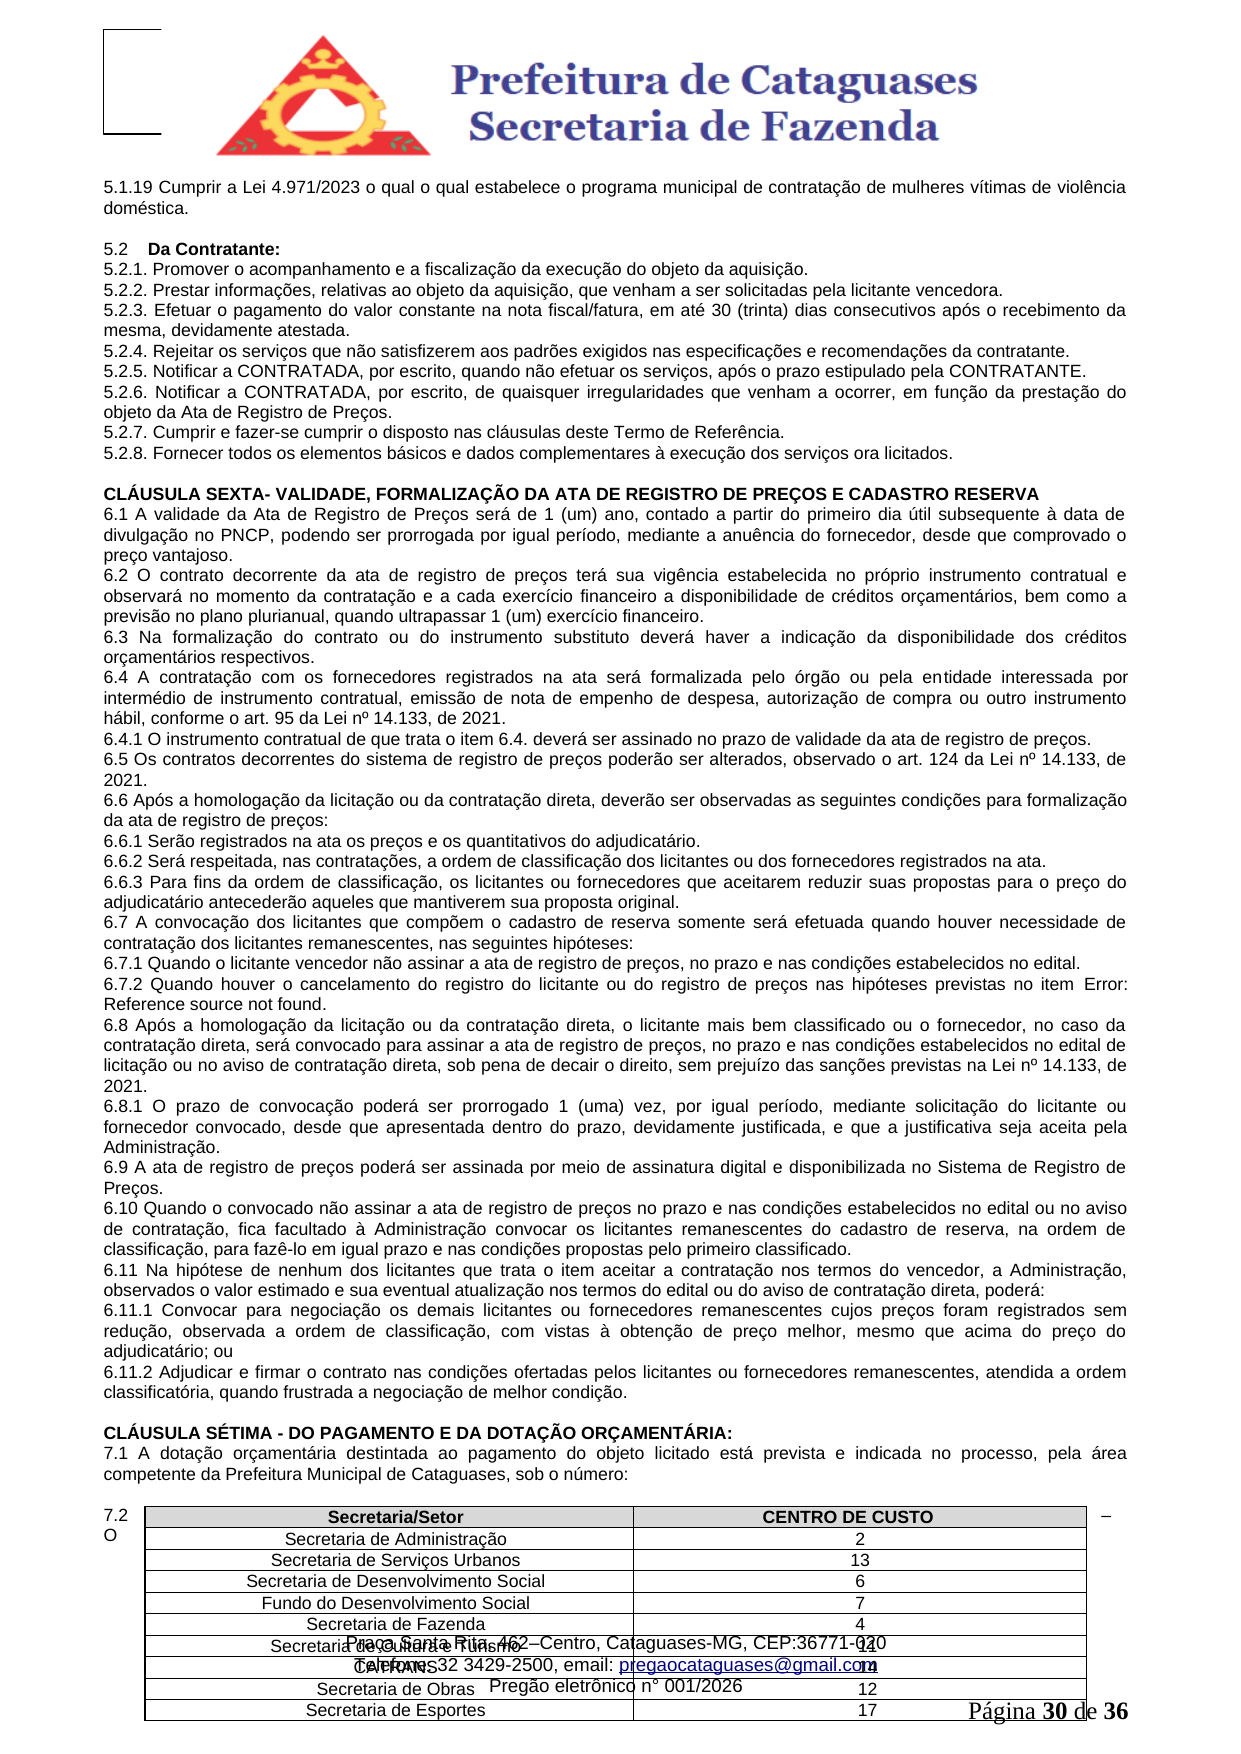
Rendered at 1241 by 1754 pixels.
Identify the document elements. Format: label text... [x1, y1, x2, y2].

table_cell 13 [634, 1550, 1086, 1570]
table_cell Secretaria de Esportes [146, 1700, 633, 1720]
table_cell Secretaria de Desenvolvimento Social [146, 1571, 633, 1592]
table_cell Fundo do Desenvolvimento Social [146, 1593, 633, 1613]
list 6.6.2 Será respeitada, nas contratações, a ordem de classificação dos licitantes ou dos fornecedores registrados na ata. [103, 851, 1128, 871]
list 6.11.2 Adjudicar e firmar o contrato nas condições ofertadas pelos licitantes ou fornecedores remanescentes, atendida a ordem classificatória, quando frustrada a negociação de melhor condição. [103, 1361, 1128, 1402]
text 6.1 A validade da Ata de Registro de Preços será de 1 (um) ano, contado a partir do primeiro dia útil subsequente à data de divulgação no PNCP, podendo ser prorrogada por igual período, mediante a anuência do fornecedor, desde que comprovado o preço vantajoso. [103, 504, 1128, 565]
text 6.7 A convocação dos licitantes que compõem o cadastro de reserva somente será efetuada quando houver necessidade de contratação dos licitantes remanescentes, nas seguintes hipóteses: [103, 912, 1128, 953]
table_cell 14 [634, 1657, 1086, 1677]
text 6.6 Após a homologação da licitação ou da contratação direta, deverão ser observadas as seguintes condições para formalização da ata de registro de preços: [103, 790, 1128, 831]
list 5.2.7. Cumprir e fazer-se cumprir o disposto nas cláusulas deste Termo de Referência. [103, 422, 1128, 443]
text 6.11 Na hipótese de nenhum dos licitantes que trata o item aceitar a contratação nos termos do vencedor, a Administração, observados o valor estimado e sua eventual atualização nos termos do edital ou do aviso de contratação direta, poderá: [103, 1259, 1128, 1300]
text 6.10 Quando o convocado não assinar a ata de registro de preços no prazo e nas condições estabelecidos no edital ou no aviso de contratação, fica facultado à Administração convocar os licitantes remanescentes do cadastro de reserva, na ordem de classificação, para fazê-lo em igual prazo e nas condições propostas pelo primeiro classificado. [103, 1198, 1128, 1259]
text 6.6.3 Para fins da ordem de classificação, os licitantes ou fornecedores que aceitarem reduzir suas propostas para o preço do adjudicatário antecederão aqueles que mantiverem sua proposta original. [103, 871, 1128, 912]
list 5.2.5. Notificar a CONTRATADA, por escrito, quando não efetuar os serviços, após o prazo estipulado pela CONTRATANTE. [103, 361, 1128, 381]
list 5.2.2. Prestar informações, relativas ao objeto da aquisição, que venham a ser solicitadas pela licitante vencedora. [103, 279, 1128, 300]
list 6.7.1 Quando o licitante vencedor não assinar a ata de registro de preços, no prazo e nas condições estabelecidos no edital. [103, 953, 1128, 973]
list 5.2.8. Fornecer todos os elementos básicos e dados complementares à execução dos serviços ora licitados. [103, 443, 1128, 463]
table_cell Secretaria de Serviços Urbanos [146, 1550, 633, 1570]
text 6.4 A contratação com os fornecedores registrados na ata será formalizada pelo órgão ou pela entidade interessada por intermédio de instrumento contratual, emissão de nota de empenho de despesa, autorização de compra ou outro instrumento hábil, conforme o art. 95 da Lei nº 14.133, de 2021. [103, 667, 1128, 728]
list 5.2.6. Notificar a CONTRATADA, por escrito, de quaisquer irregularidades que venham a ocorrer, em função da prestação do objeto da Ata de Registro de Preços. [103, 381, 1128, 422]
list 6.3 Na formalização do contrato ou do instrumento substituto deverá haver a indicação da disponibilidade dos créditos orçamentários respectivos. [103, 626, 1128, 667]
table_cell Secretaria de Fazenda [146, 1614, 633, 1634]
table_cell Secretaria de Cultura e Turismo [146, 1636, 633, 1656]
list 6.6.1 Serão registrados na ata os preços e os quantitativos do adjudicatário. [103, 831, 1128, 851]
table_cell CATRANS [146, 1657, 633, 1677]
list 6.8.1 O prazo de convocação poderá ser prorrogado 1 (uma) vez, por igual período, mediante solicitação do licitante ou fornecedor convocado, desde que apresentada dentro do prazo, devidamente justificada, e que a justificativa seja aceita pela Administração. [103, 1096, 1128, 1157]
text 6.8 Após a homologação da licitação ou da contratação direta, o licitante mais bem classificado ou o fornecedor, no caso da contratação direta, será convocado para assinar a ata de registro de preços, no prazo e nas condições estabelecidos no edital de licitação ou no aviso de contratação direta, sob pena de decair o direito, sem prejuízo das sanções previstas na Lei nº 14.133, de 2021. [103, 1014, 1128, 1096]
list 6.2 O contrato decorrente da ata de registro de preços terá sua vigência estabelecida no próprio instrumento contratual e observará no momento da contratação e a cada exercício financeiro a disponibilidade de créditos orçamentários, bem como a previsão no plano plurianual, quando ultrapassar 1 (um) exercício financeiro. [103, 565, 1128, 626]
list 6.11.1 Convocar para negociação os demais licitantes ou fornecedores remanescentes cujos preços foram registrados sem redução, observada a ordem de classificação, com vistas à obtenção de preço melhor, mesmo que acima do preço do adjudicatário; ou [103, 1300, 1128, 1361]
list CLÁUSULA SEXTA- VALIDADE, FORMALIZAÇÃO DA ATA DE REGISTRO DE PREÇOS E CADASTRO RESERVA [103, 483, 1128, 504]
list Da Contratante: [103, 238, 1128, 259]
text 5.1.19 Cumprir a Lei 4.971/2023 o qual o qual estabelece o programa municipal de contratação de mulheres vítimas de violência doméstica. [103, 177, 1128, 218]
table_header Secretaria/Setor [146, 1507, 633, 1527]
table_cell 17 [634, 1700, 1086, 1720]
list 5.2.3. Efetuar o pagamento do valor constante na nota fiscal/fatura, em até 30 (trinta) dias consecutivos após o recebimento da mesma, devidamente atestada. [103, 300, 1128, 341]
list 6.4.1 O instrumento contratual de que trata o item 6.4. deverá ser assinado no prazo de validade da ata de registro de preços. [103, 728, 1128, 749]
text CLÁUSULA SÉTIMA - DO PAGAMENTO E DA DOTAÇÃO ORÇAMENTÁRIA: [103, 1423, 1128, 1443]
text 6.9 A ata de registro de preços poderá ser assinada por meio de assinatura digital e disponibilizada no Sistema de Registro de Preços. [103, 1157, 1128, 1198]
table_cell Secretaria de Obras [146, 1679, 633, 1699]
text 6.5 Os contratos decorrentes do sistema de registro de preços poderão ser alterados, observado o art. 124 da Lei nº 14.133, de 2021. [103, 749, 1128, 790]
list 5.2.1. Promover o acompanhamento e a fiscalização da execução do objeto da aquisição. [103, 259, 1128, 279]
table_header CENTRO DE CUSTO [634, 1507, 1086, 1527]
table_cell Secretaria de Administração [146, 1528, 633, 1549]
table_cell 12 [634, 1679, 1086, 1699]
table_cell 4 [634, 1614, 1086, 1634]
table_cell 2 [634, 1528, 1086, 1549]
list 5.2.4. Rejeitar os serviços que não satisfizerem aos padrões exigidos nas especificações e recomendações da contratante. [103, 341, 1128, 361]
picture [161, 29, 1071, 177]
table_cell 11 [634, 1636, 1086, 1656]
text 7.1 A dotação orçamentária destintada ao pagamento do objeto licitado está prevista e indicada no processo, pela área competente da Prefeitura Municipal de Cataguases, sob o número: [103, 1443, 1128, 1484]
table_cell 6 [634, 1571, 1086, 1592]
table_cell 7 [634, 1593, 1086, 1613]
